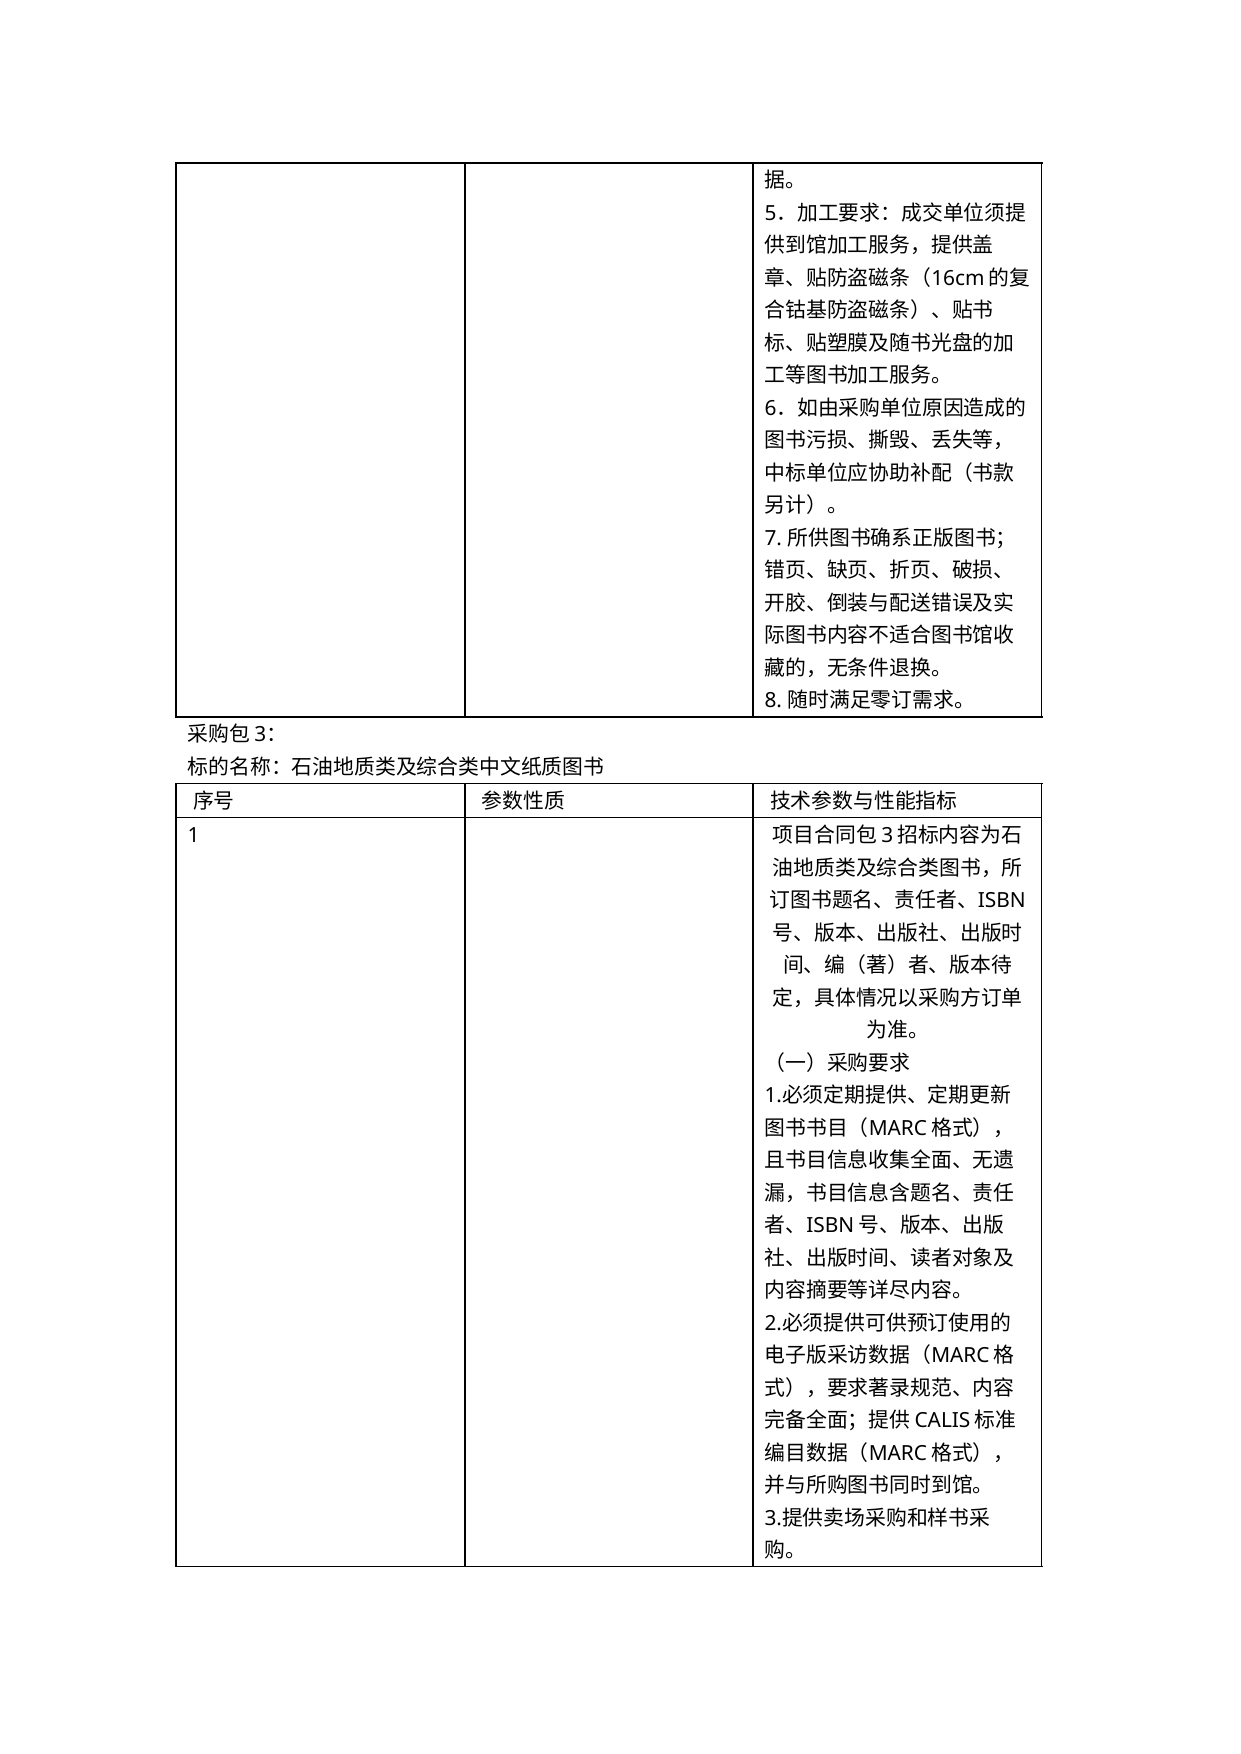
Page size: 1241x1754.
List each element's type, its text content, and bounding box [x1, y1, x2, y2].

table_cell [466, 818, 752, 1566]
text 标的名称：石油地质类及综合类中文纸质图书 [187, 750, 1053, 783]
table_header 序号 [177, 784, 464, 817]
table_cell 1 [177, 164, 464, 716]
table_cell 1 [177, 818, 464, 1566]
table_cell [754, 164, 1041, 716]
table_header 参数性质 [466, 784, 752, 817]
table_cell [754, 818, 1041, 1566]
text 采购包3： [187, 718, 1053, 750]
table_header 技术参数与性能指标 [754, 784, 1041, 817]
table_cell [466, 164, 752, 716]
